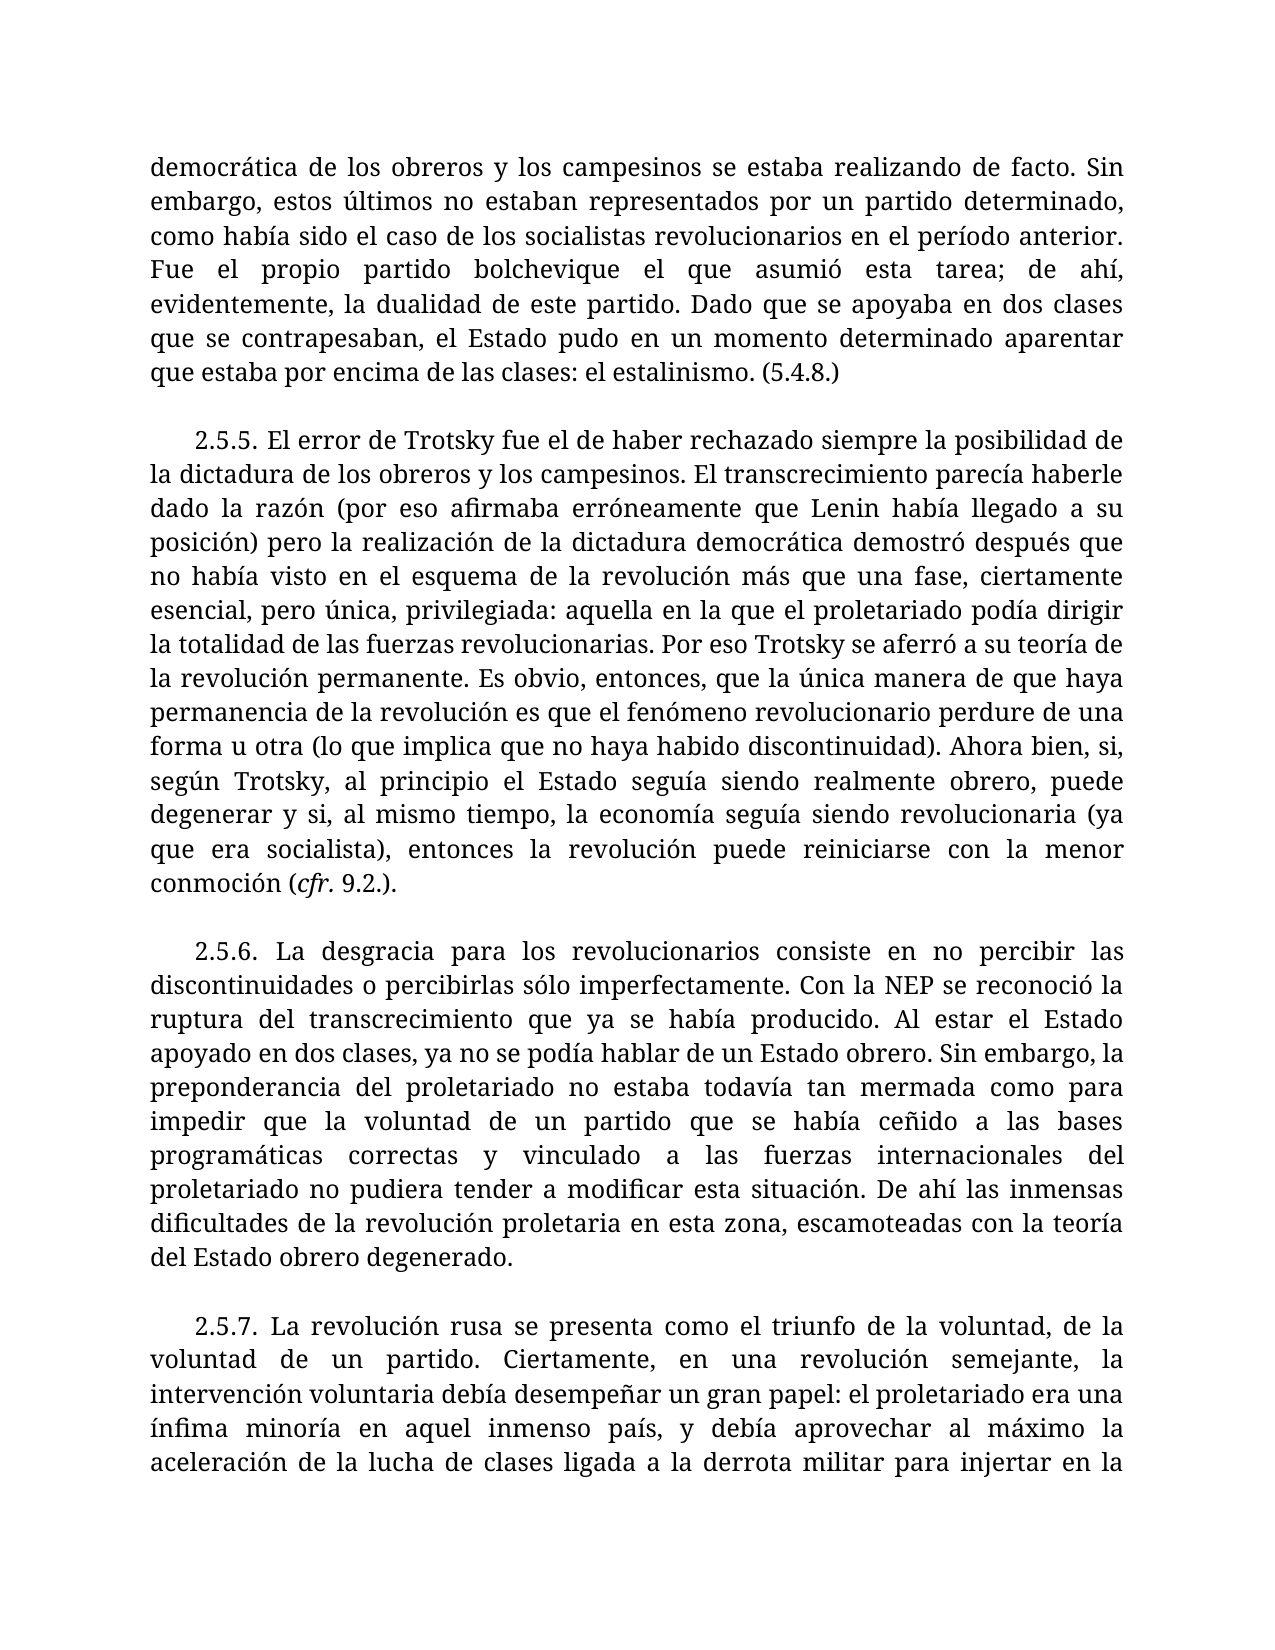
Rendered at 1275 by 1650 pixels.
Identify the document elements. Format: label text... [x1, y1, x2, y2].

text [150, 1308, 1125, 1478]
text 2.5.5. El error de Trotsky fue el de haber rechazado siempre la posibilidad de la dictadura de los obreros y los campesinos. El transcrecimiento parecía haberle dado la razón (por eso afirmaba erróneamente que Lenin había llegado a su posición) pero la realización de la dictadura democrática demostró después que no había visto en el esquema de la revolución más que una fase, ciertamente esencial, pero única, privilegiada: aquella en la que el proletariado podía dirigir la totalidad de las fuerzas revolucionarias. Por eso Trotsky se aferró a su teoría de la revolución permanente. Es obvio, entonces, que la única manera de que haya permanencia de la revolución es que el fenómeno revolucionario perdure de una forma u otra (lo que implica que no haya habido discontinuidad). Ahora bien, si, según Trotsky, al principio el Estado seguía siendo realmente obrero, puede degenerar y si, al mismo tiempo, la economía seguía siendo revolucionaria (ya que era socialista), entonces la revolución puede reiniciarse con la menor conmoción (cfr. 9.2.). [150, 422, 1125, 899]
text 2.5.6. La desgracia para los revolucionarios consiste en no percibir las discontinuidades o percibirlas sólo imperfectamente. Con la NEP se reconoció la ruptura del transcrecimiento que ya se había producido. Al estar el Estado apoyado en dos clases, ya no se podía hablar de un Estado obrero. Sin embargo, la preponderancia del proletariado no estaba todavía tan mermada como para impedir que la voluntad de un partido que se había ceñido a las bases programáticas correctas y vinculado a las fuerzas internacionales del proletariado no pudiera tender a modificar esta situación. De ahí las inmensas dificultades de la revolución proletaria en esta zona, escamoteadas con la teoría del Estado obrero degenerado. [150, 933, 1125, 1274]
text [150, 150, 1125, 388]
